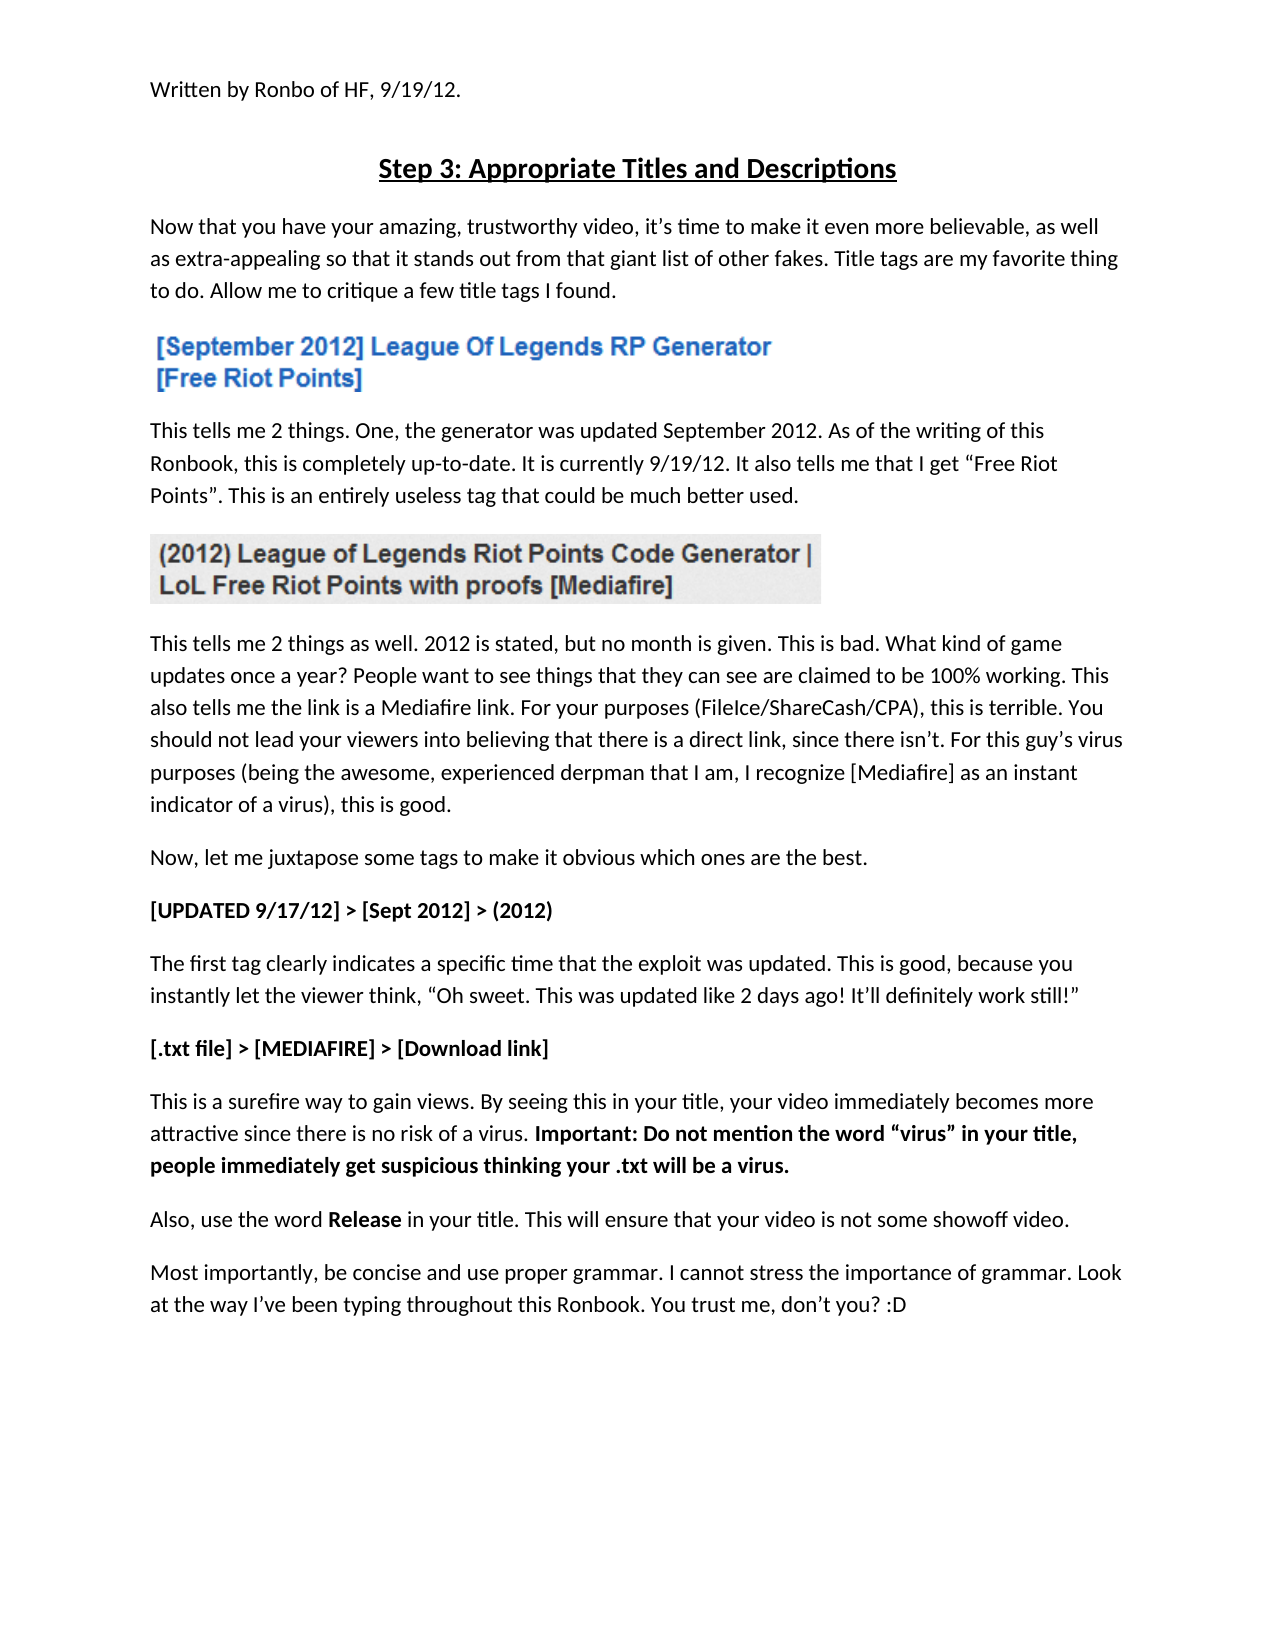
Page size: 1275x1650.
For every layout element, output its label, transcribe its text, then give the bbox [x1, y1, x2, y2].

text [.txt file] > [MEDIAFIRE] > [Download link] [150, 1034, 1125, 1062]
picture [150, 329, 787, 392]
text Now that you have your amazing, trustworthy video, it’s time to make it even more believable, as well as extra-appealing so that it stands out from that giant list of other fakes. Title tags are my favorite thing to do. Allow me to critique a few title tags I found. [150, 212, 1125, 304]
text [UPDATED 9/17/12] > [Sept 2012] > (2012) [150, 896, 1125, 924]
text Also, use the word Release in your title. This will ensure that your video is not some showoff video. [150, 1205, 1125, 1233]
text This tells me 2 things as well. 2012 is stated, but no month is given. This is bad. What kind of game updates once a year? People want to see things that they can see are claimed to be 100% working. This also tells me the link is a Mediafire link. For your purposes (FileIce/ShareCash/CPA), this is terrible. You should not lead your viewers into believing that there is a direct link, since there isn’t. For this guy’s virus purposes (being the awesome, experienced derpman that I am, I recognize [Mediafire] as an instant indicator of a virus), this is good. [150, 629, 1125, 818]
text This is a surefire way to gain views. By seeing this in your title, your video immediately becomes more attractive since there is no risk of a virus. Important: Do not mention the word “virus” in your title, people immediately get suspicious thinking your .txt will be a virus. [150, 1087, 1125, 1180]
text Most importantly, be concise and use proper grammar. I cannot stress the importance of grammar. Look at the way I’ve been typing throughout this Ronbook. You trust me, don’t you? :D [150, 1258, 1125, 1318]
text This tells me 2 things. One, the generator was updated September 2012. As of the writing of this Ronbook, this is completely up-to-date. It is currently 9/19/12. It also tells me that I get “Free Riot Points”. This is an entirely useless tag that could be much better used. [150, 417, 1125, 509]
picture [150, 534, 822, 604]
text The first tag clearly indicates a specific time that the exploit was updated. This is good, because you instantly let the viewer think, “Oh sweet. This was updated like 2 days ago! It’ll definitely work still!” [150, 949, 1125, 1009]
text Step 3: Appropriate Titles and Descriptions [150, 150, 1125, 186]
text Now, let me juxtapose some tags to make it obvious which ones are the best. [150, 843, 1125, 871]
